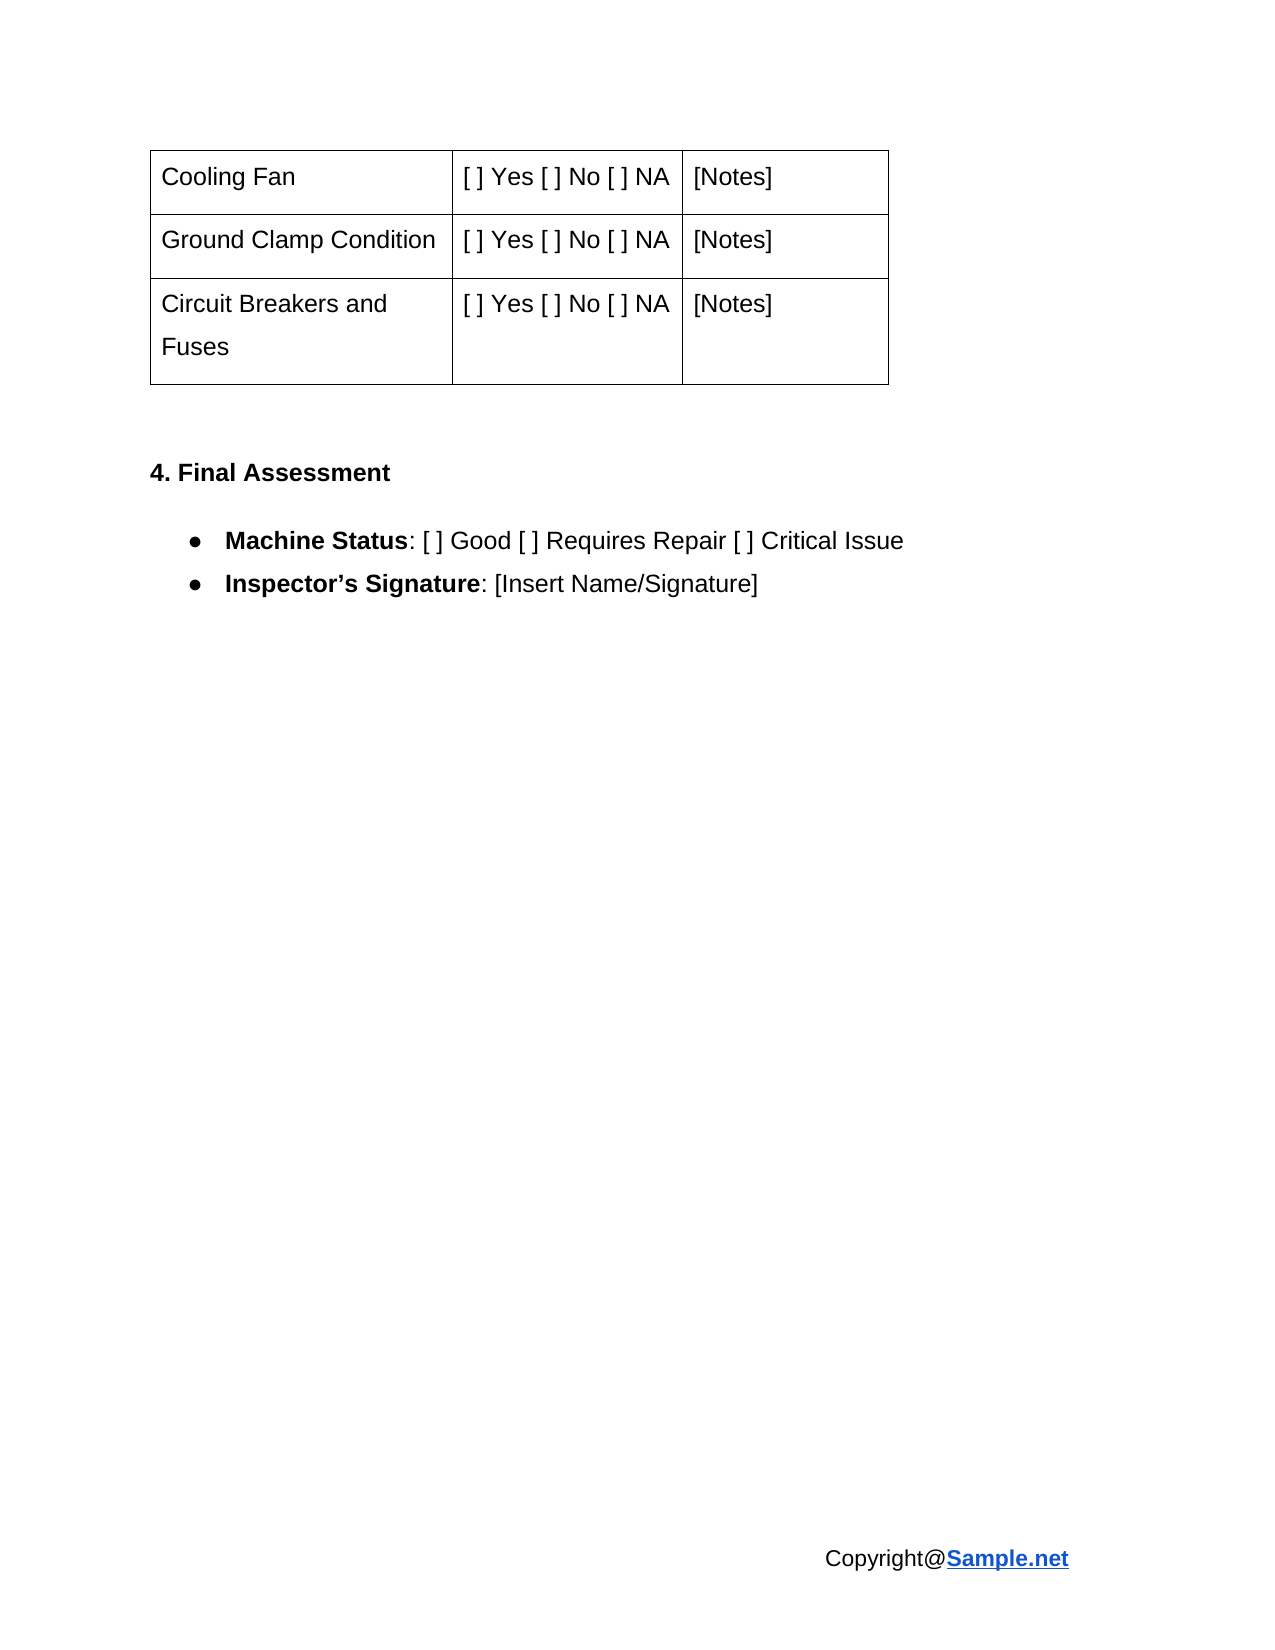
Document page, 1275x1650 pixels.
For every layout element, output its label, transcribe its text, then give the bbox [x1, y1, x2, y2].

subtitle 4. Final Assessment [150, 458, 1125, 486]
table_cell [Notes] [683, 151, 888, 214]
table_cell Ground Clamp Condition [151, 215, 452, 277]
table_cell Cooling Fan [151, 151, 452, 214]
table_cell [ ] Yes [ ] No [ ] NA [453, 215, 682, 277]
table_cell [ ] Yes [ ] No [ ] NA [453, 279, 682, 384]
table_cell [Notes] [683, 215, 888, 277]
table_cell Circuit Breakers and Fuses [151, 279, 452, 384]
list Inspector’s Signature: [Insert Name/Signature] [187, 569, 1125, 598]
table_cell [Notes] [683, 279, 888, 384]
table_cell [453, 151, 682, 214]
list Machine Status: [ ] Good [ ] Requires Repair [ ] Critical Issue [187, 526, 1125, 554]
